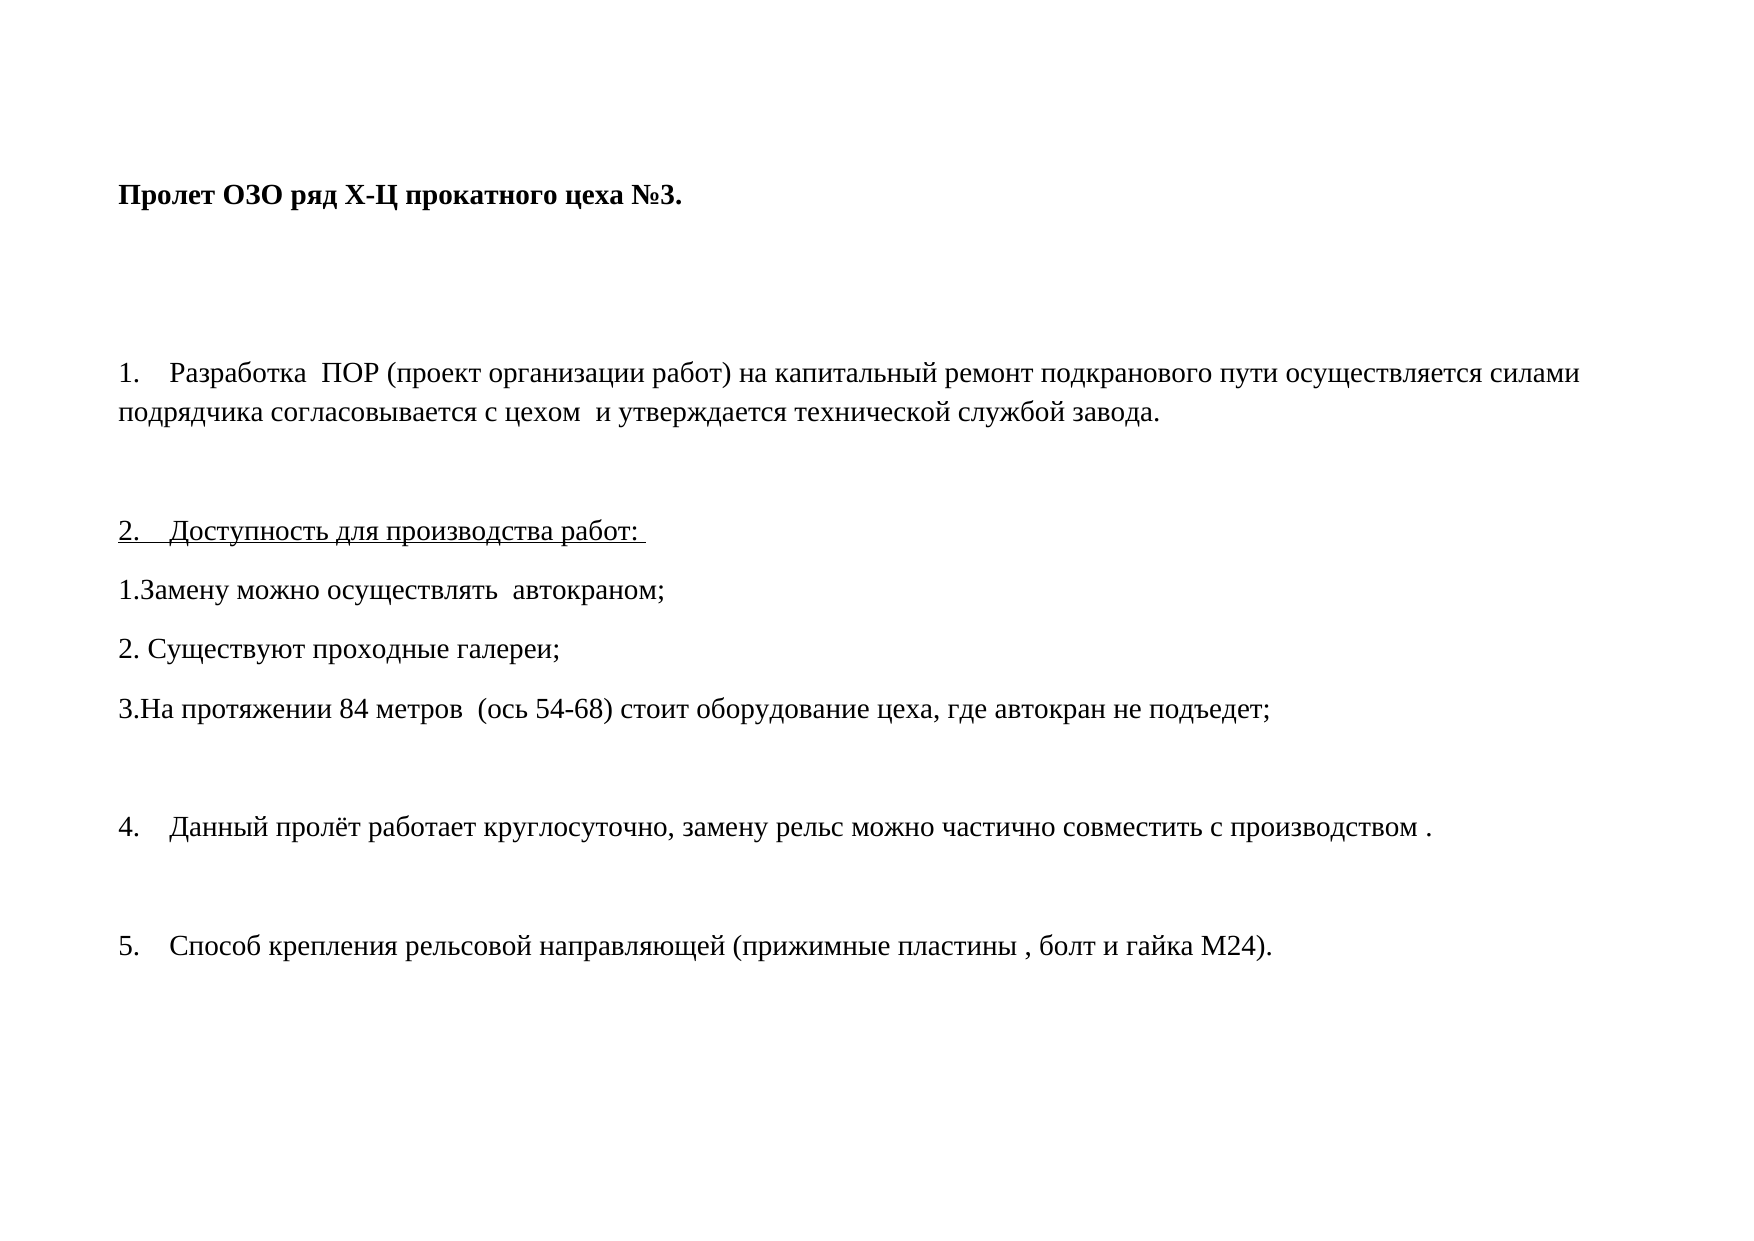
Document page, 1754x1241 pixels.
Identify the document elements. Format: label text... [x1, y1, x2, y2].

text 3.На протяжении 84 метров (ось 54-68) стоит оборудование цеха, где автокран не подъедет; [118, 691, 1636, 724]
text 1. Разработка ПОР (проект организации работ) на капитальный ремонт подкранового пути осуществляется силами подрядчика согласовывается с цехом и утверждается технической службой завода. [118, 355, 1636, 427]
text 1.Замену можно осуществлять автокраном; [118, 572, 1636, 606]
text 4. Данный пролёт работает круглосуточно, замену рельс можно частично совместить с производством . [118, 809, 1636, 843]
text 5. Способ крепления рельсовой направляющей (прижимные пластины , болт и гайка М24). [118, 928, 1636, 962]
text 2. Доступность для производства работ: [118, 513, 1636, 546]
text 2. Существуют проходные галереи; [118, 631, 1636, 665]
text Пролет ОЗО ряд Х-Ц прокатного цеха №3. [118, 177, 1636, 211]
